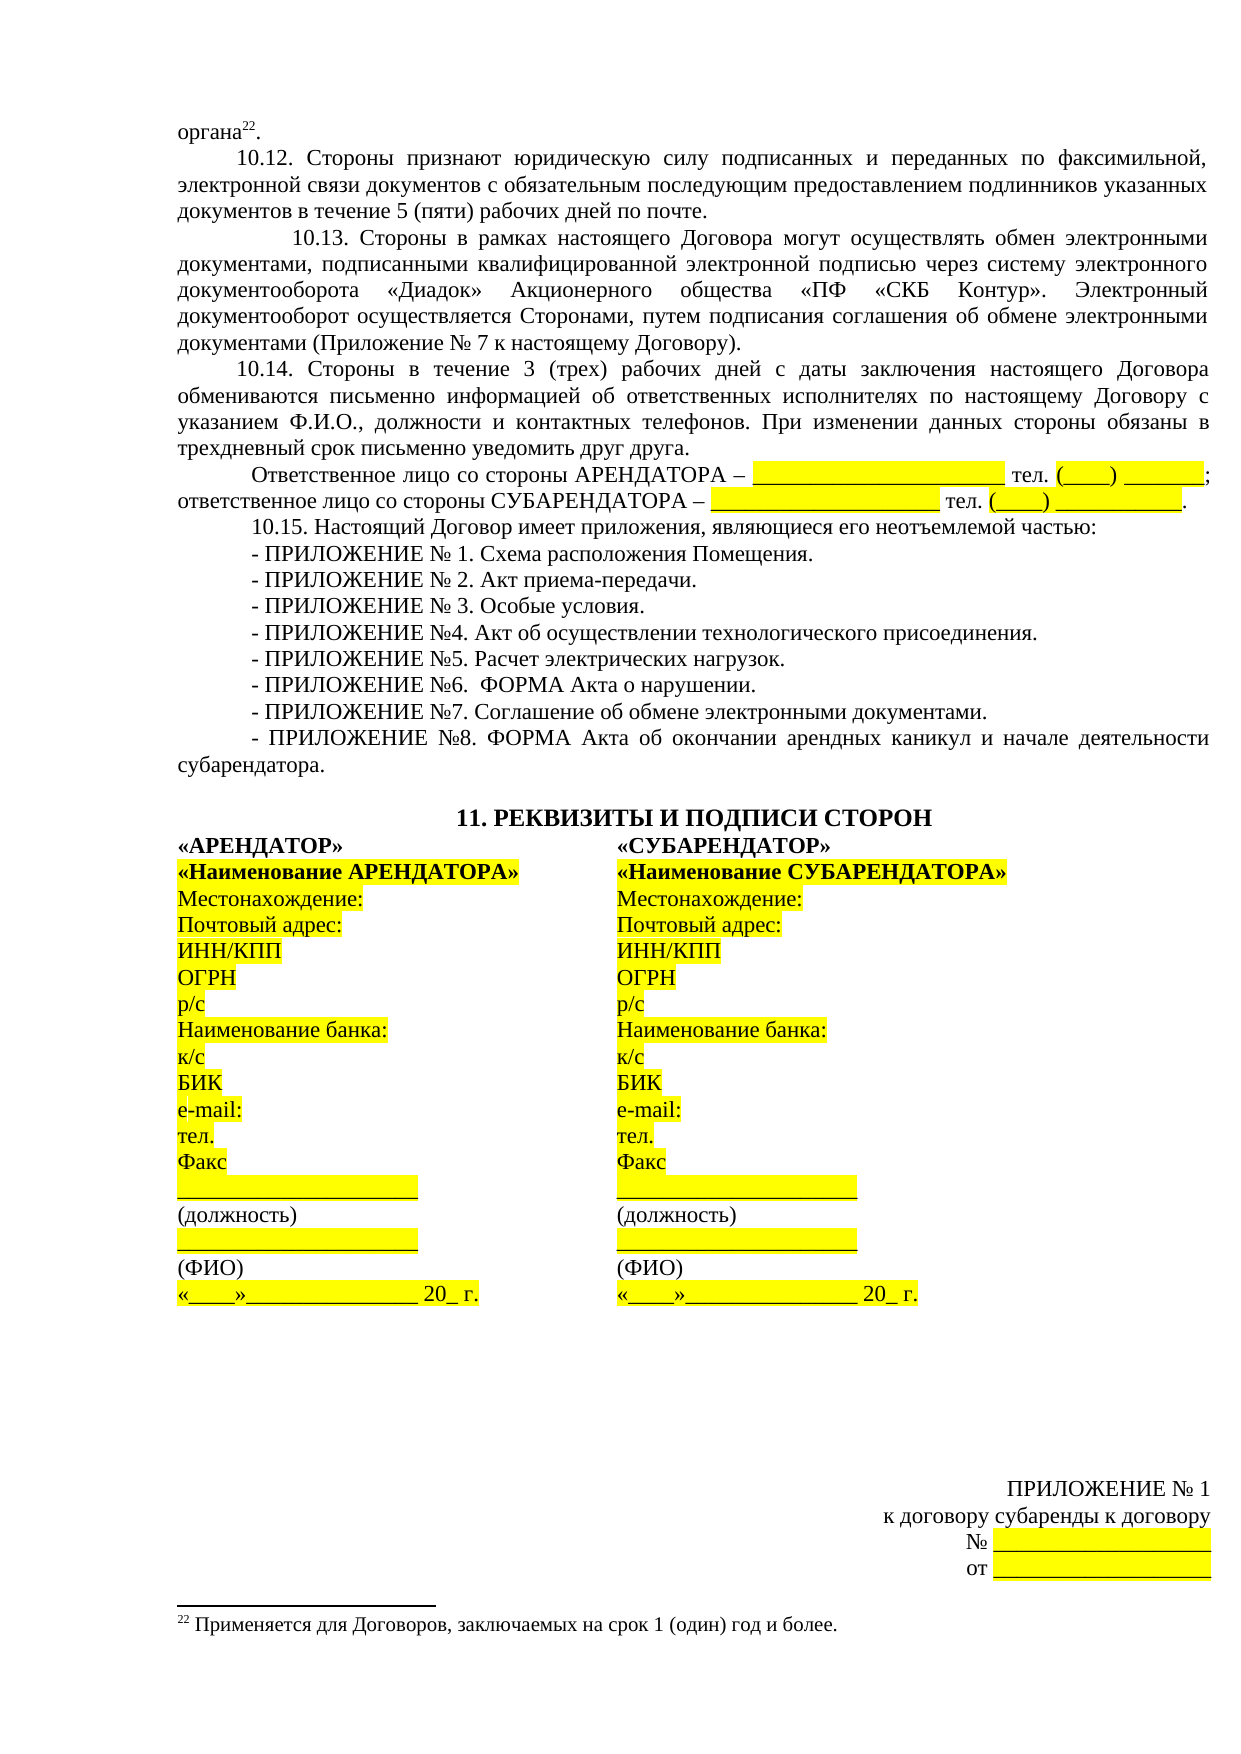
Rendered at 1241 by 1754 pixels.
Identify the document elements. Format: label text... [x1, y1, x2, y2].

text 10.15. Настоящий Договор имеет приложения, являющиеся его неотъемлемой частью: [177, 513, 1211, 540]
text - Приложение № 3. Особые условия. [177, 592, 1211, 619]
text ПРИЛОЖЕНИЕ № 1 [177, 1475, 1211, 1502]
text к договору субаренды к договору [177, 1502, 1211, 1528]
text Ответственное лицо со стороны АРЕНДАТОРА – ______________________ тел. (____) _______; ответственное лицо со стороны СУБАРЕНДАТОРА – ____________________ тел. (____) ___________. [177, 461, 753, 513]
text - ПРИЛОЖЕНИЕ №6. ФОРМА Акта о нарушении. [177, 672, 1211, 698]
text - ПРИЛОЖЕНИЕ №7. Соглашение об обмене электронными документами. [177, 698, 1211, 724]
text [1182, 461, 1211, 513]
text 10.13. Стороны в рамках настоящего Договора могут осуществлять обмен электронными документами, подписанными квалифицированной электронной подписью через систему электронного документооборота «Диадок» Акционерного общества «ПФ «СКБ Контур». Электронный документооборот осуществляется Сторонами, путем подписания соглашения об обмене электронными документами (Приложение № 7 к настоящему Договору). [177, 223, 1209, 355]
table_header «СУБАРЕНДАТОР» «Наименование СУБАРЕНДАТОРА» Местонахождение: Почтовый адрес: ИНН/КПП ОГРН р/с Наименование банка: к/с БИК e-mail: тел. Факс _____________________ (должность) _____________________ (ФИО) «____»_______________ 20_ г. [605, 832, 1019, 1332]
text - Приложение № 2. Акт приема-передачи. [177, 566, 1211, 592]
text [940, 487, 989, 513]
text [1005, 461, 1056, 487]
text 10.12. Стороны признают юридическую силу подписанных и переданных по факсимильной, электронной связи документов с обязательным последующим предоставлением подлинников указанных документов в течение 5 (пяти) рабочих дней по почте. [177, 144, 1209, 223]
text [177, 118, 1211, 144]
text 11. РЕКВИЗИТЫ И ПОДПИСИ СТОРОН [177, 803, 1211, 832]
text - ПРИЛОЖЕНИЕ №8. ФОРМА Акта об окончании арендных каникул и начале деятельности субарендатора. [177, 724, 1211, 777]
text 10.14. Стороны в течение 3 (трех) рабочих дней с даты заключения настоящего Договора обмениваются письменно информацией об ответственных исполнителях по настоящему Договору с указанием Ф.И.О., должности и контактных телефонов. При изменении данных стороны обязаны в трехдневный срок письменно уведомить друг друга. [177, 355, 1211, 461]
text от ___________________ [177, 1554, 993, 1581]
table_header «АРЕНДАТОР» «Наименование АРЕНДАТОРА» Местонахождение: Почтовый адрес: ИНН/КПП ОГРН р/с Наименование банка: к/с БИК e-mail: тел. Факс _____________________ (должность) _____________________ (ФИО) «____»_______________ 20_ г. [166, 832, 605, 1332]
text - ПРИЛОЖЕНИЕ №5. Расчет электрических нагрузок. [177, 645, 1211, 672]
text - ПРИЛОЖЕНИЕ №4. Акт об осуществлении технологического присоединения. [177, 619, 1211, 645]
text № ___________________ [177, 1528, 993, 1554]
text - Приложение № 1. Схема расположения Помещения. [177, 540, 1211, 566]
